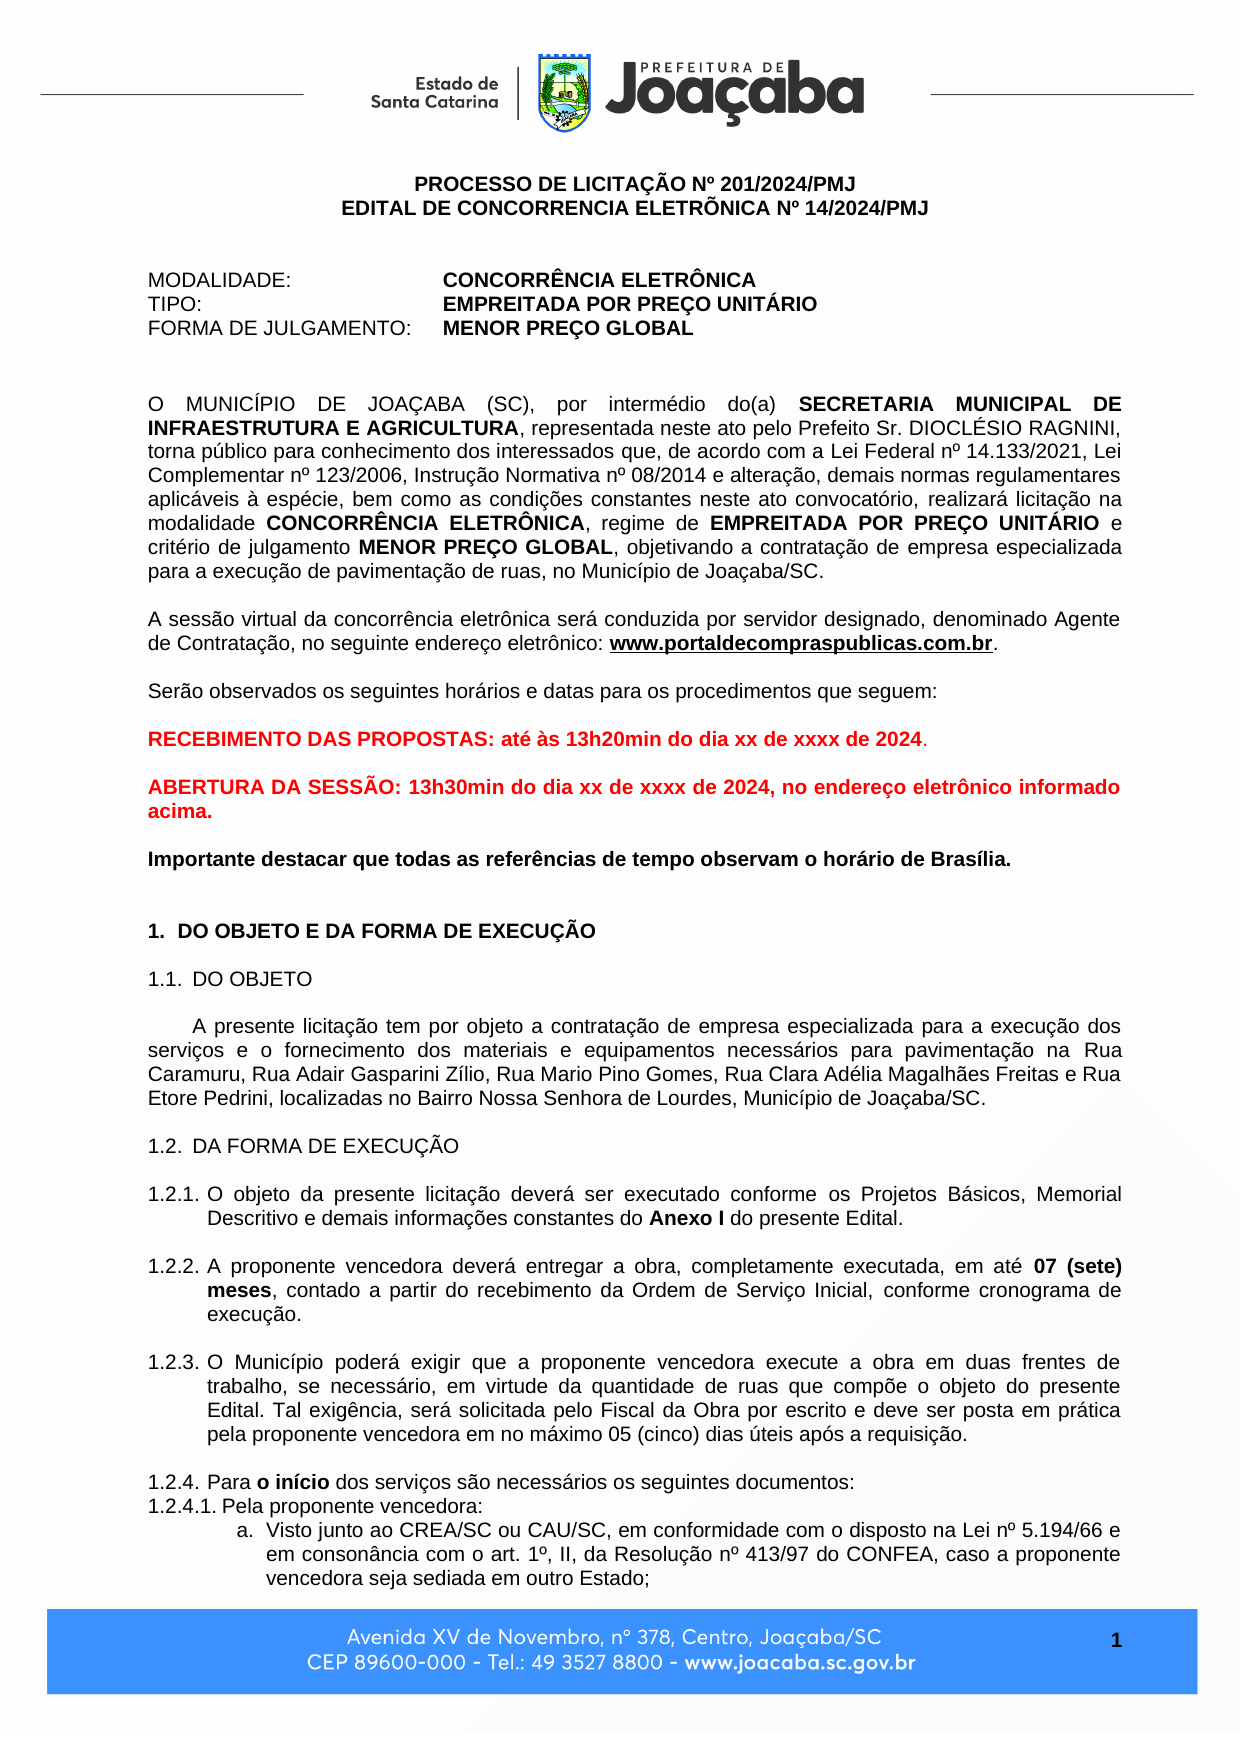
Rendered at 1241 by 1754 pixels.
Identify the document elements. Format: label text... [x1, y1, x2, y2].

list Pela proponente vencedora: [148, 1493, 1122, 1517]
text ABERTURA DA SESSÃO: 13h30min do dia xx de xxxx de 2024, no endereço eletrônico informado acima. [148, 775, 1122, 823]
text MODALIDADE: CONCORRÊNCIA ELETRÔNICA [148, 267, 1122, 291]
list DO OBJETO E DA FORMA DE EXECUÇÃO [148, 918, 1122, 942]
text O MUNICÍPIO DE JOAÇABA (SC), por intermédio do(a) SECRETARIA MUNICIPAL DE INFRAESTRUTURA E AGRICULTURA, representada neste ato pelo Prefeito Sr. DIOCLÉSIO RAGNINI, torna público para conhecimento dos interessados que, de acordo com a Lei Federal nº 14.133/2021, Lei Complementar nº 123/2006, Instrução Normativa nº 08/2014 e alteração, demais normas regulamentares aplicáveis à espécie, bem como as condições constantes neste ato convocatório, realizará licitação na modalidade CONCORRÊNCIA ELETRÔNICA, regime de EMPREITADA POR PREÇO UNITÁRIO e critério de julgamento MENOR PREÇO GLOBAL, objetivando a contratação de empresa especializada para a execução de pavimentação de ruas, no Município de Joaçaba/SC. [148, 391, 1122, 583]
list Visto junto ao CREA/SC ou CAU/SC, em conformidade com o disposto na Lei nº 5.194/66 e em consonância com o art. 1º, II, da Resolução nº 413/97 do CONFEA, caso a proponente vencedora seja sediada em outro Estado; [236, 1517, 1122, 1589]
picture [0, 0, 1240, 1732]
text PROCESSO DE LICITAÇÃO Nº 201/2024/PMJ [148, 172, 1122, 196]
list DO OBJETO [148, 966, 1122, 990]
list DA FORMA DE EXECUÇÃO [148, 1134, 1122, 1158]
list A proponente vencedora deverá entregar a obra, completamente executada, em até 07 (sete) meses, contado a partir do recebimento da Ordem de Serviço Inicial, conforme cronograma de execução. [148, 1254, 1122, 1326]
text A sessão virtual da concorrência eletrônica será conduzida por servidor designado, denominado Agente de Contratação, no seguinte endereço eletrônico: www.portaldecompraspublicas.com.br. [148, 607, 1122, 655]
text TIPO: EMPREITADA POR PREÇO UNITÁRIO [148, 291, 1122, 315]
text FORMA DE JULGAMENTO: MENOR PREÇO GLOBAL [148, 315, 1122, 339]
list O Município poderá exigir que a proponente vencedora execute a obra em duas frentes de trabalho, se necessário, em virtude da quantidade de ruas que compõe o objeto do presente Edital. Tal exigência, será solicitada pelo Fiscal da Obra por escrito e deve ser posta em prática pela proponente vencedora em no máximo 05 (cinco) dias úteis após a requisição. [148, 1350, 1122, 1446]
list Para o início dos serviços são necessários os seguintes documentos: [148, 1469, 1122, 1493]
text Serão observados os seguintes horários e datas para os procedimentos que seguem: [148, 679, 1122, 703]
text Importante destacar que todas as referências de tempo observam o horário de Brasília. [148, 847, 1122, 871]
text RECEBIMENTO DAS PROPOSTAS: até às 13h20min do dia xx de xxxx de 2024. [148, 727, 1122, 751]
list O objeto da presente licitação deverá ser executado conforme os Projetos Básicos, Memorial Descritivo e demais informações constantes do Anexo I do presente Edital. [148, 1182, 1122, 1230]
text A presente licitação tem por objeto a contratação de empresa especializada para a execução dos serviços e o fornecimento dos materiais e equipamentos necessários para pavimentação na Rua Caramuru, Rua Adair Gasparini Zílio, Rua Mario Pino Gomes, Rua Clara Adélia Magalhães Freitas e Rua Etore Pedrini, localizadas no Bairro Nossa Senhora de Lourdes, Município de Joaçaba/SC. [148, 1014, 1122, 1110]
text EDITAL DE CONCORRENCIA ELETRÕNICA Nº 14/2024/PMJ [148, 196, 1122, 219]
